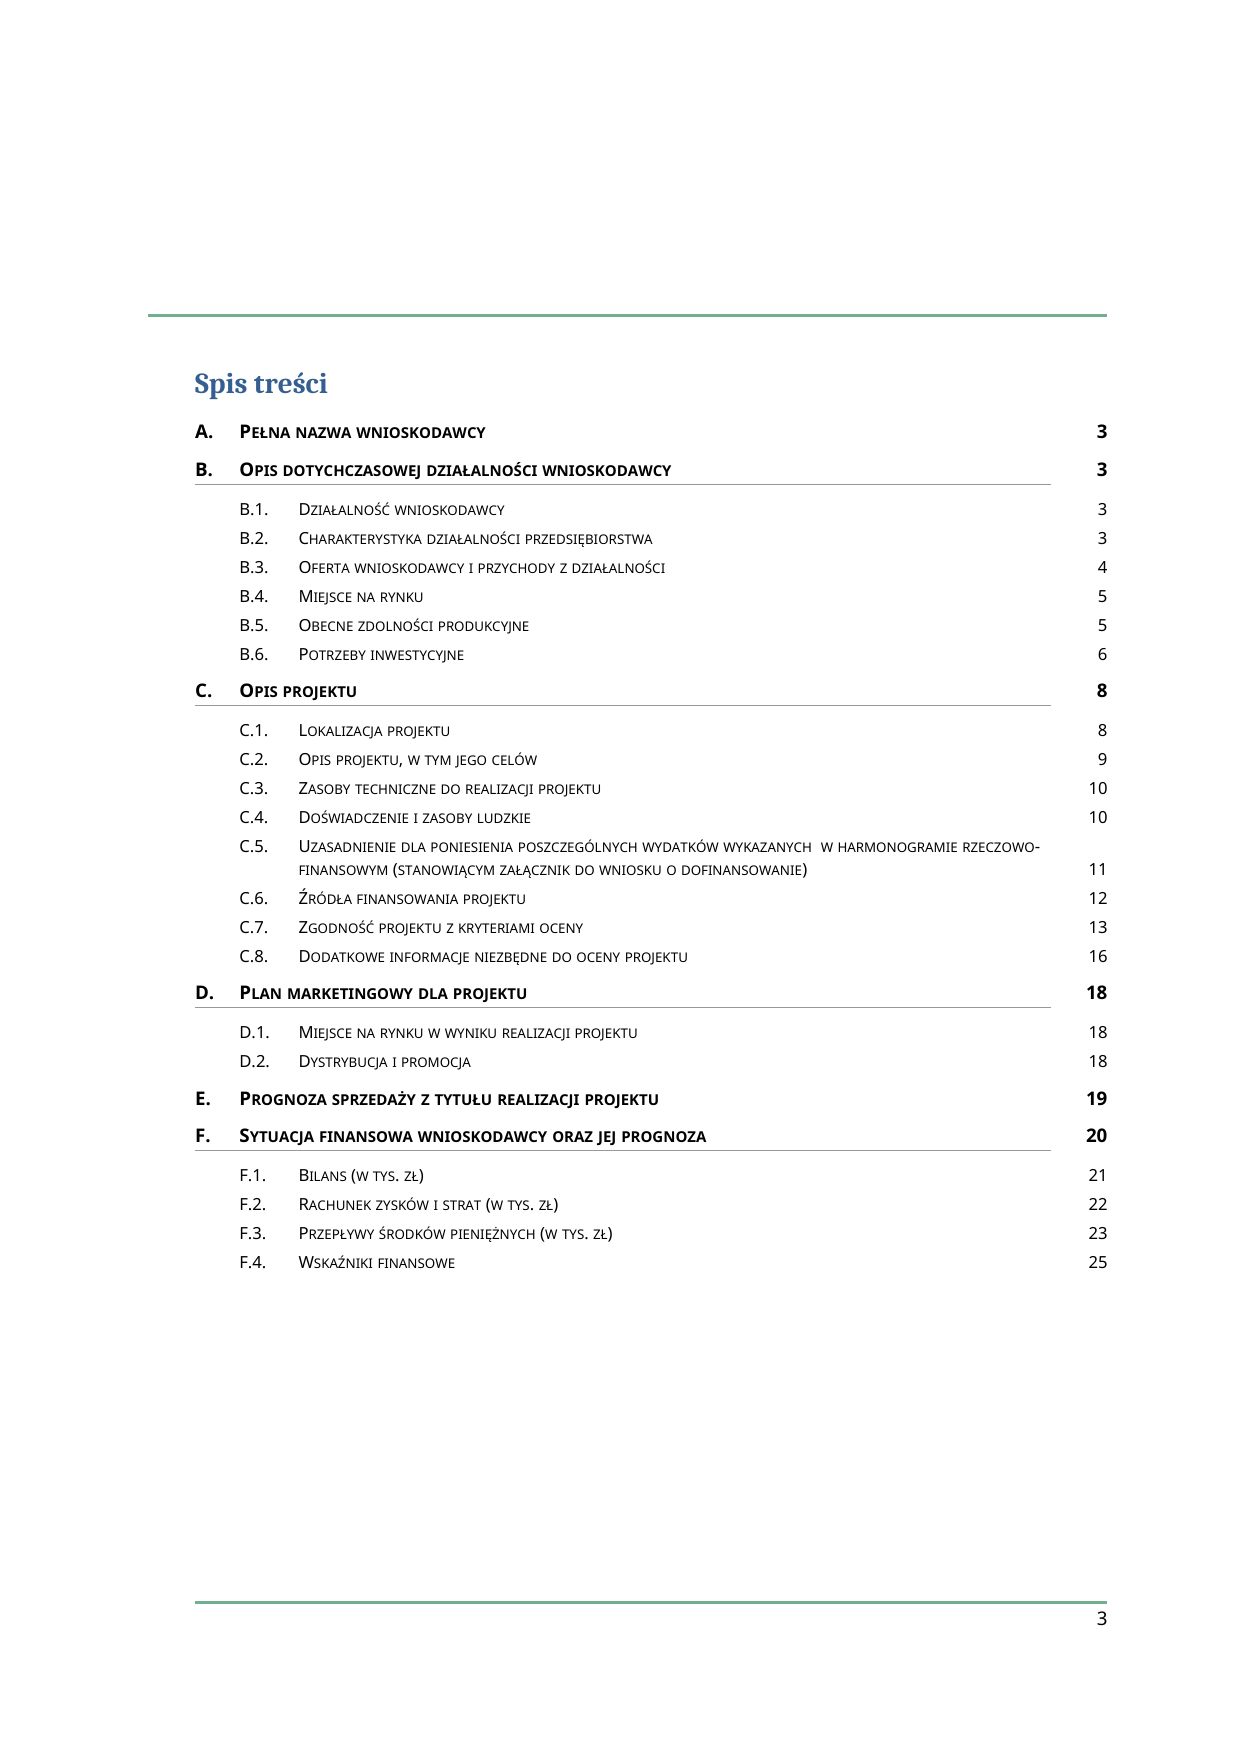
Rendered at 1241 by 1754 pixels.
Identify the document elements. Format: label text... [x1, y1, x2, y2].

text B.4. Miejsce na rynku 5 [239, 584, 1051, 607]
text D.1. Miejsce na rynku w wyniku realizacji projektu 18 [239, 1021, 1051, 1043]
text F.4. Wskaźniki finansowe 25 [239, 1251, 1051, 1273]
text C. Opis projektu 8 [195, 678, 1051, 705]
text C.5. Uzasadnienie dla poniesienia poszczególnych wydatków wykazanych w harmonogramie rzeczowo-finansowym (stanowiącym załącznik do wniosku o dofinansowanie) 11 [239, 835, 1051, 880]
text B.6. Potrzeby inwestycyjne 6 [239, 642, 1051, 665]
text F.2. Rachunek zysków i strat (w tys. zł) 22 [239, 1193, 1051, 1216]
text F. Sytuacja finansowa wnioskodawcy oraz jej prognoza 20 [195, 1123, 1051, 1150]
text D.2. Dystrybucja i promocja 18 [239, 1049, 1051, 1072]
text C.4. Doświadczenie i zasoby ludzkie 10 [239, 806, 1051, 828]
text E. Prognoza sprzedaży z tytułu realizacji projektu 19 [195, 1085, 1051, 1110]
text D. Plan marketingowy dla projektu 18 [195, 979, 1051, 1007]
text C.6. Źródła finansowania projektu 12 [239, 886, 1051, 909]
subtitle Spis treści [195, 367, 1107, 401]
text B.3. Oferta wnioskodawcy i przychody z działalności 4 [239, 556, 1051, 578]
text C.2. Opis projektu, w tym jego celów 9 [239, 748, 1051, 771]
text C.8. Dodatkowe informacje niezbędne do oceny projektu 16 [239, 944, 1051, 967]
text C.1. Lokalizacja projektu 8 [239, 719, 1051, 742]
text A. Pełna nazwa wnioskodawcy 3 [195, 418, 1051, 444]
text B. Opis dotychczasowej działalności wnioskodawcy 3 [195, 457, 1051, 484]
text B.5. Obecne zdolności produkcyjne 5 [239, 613, 1051, 636]
text B.2. Charakterystyka działalności przedsiębiorstwa 3 [239, 527, 1051, 549]
text C.3. Zasoby techniczne do realizacji projektu 10 [239, 777, 1051, 799]
text B.1. Działalność wnioskodawcy 3 [239, 498, 1051, 520]
text F.1. Bilans (w tys. zł) 21 [239, 1164, 1051, 1187]
text F.3. Przepływy środków pieniężnych (w tys. zł) 23 [239, 1222, 1051, 1244]
text C.7. Zgodność projektu z kryteriami oceny 13 [239, 915, 1051, 938]
